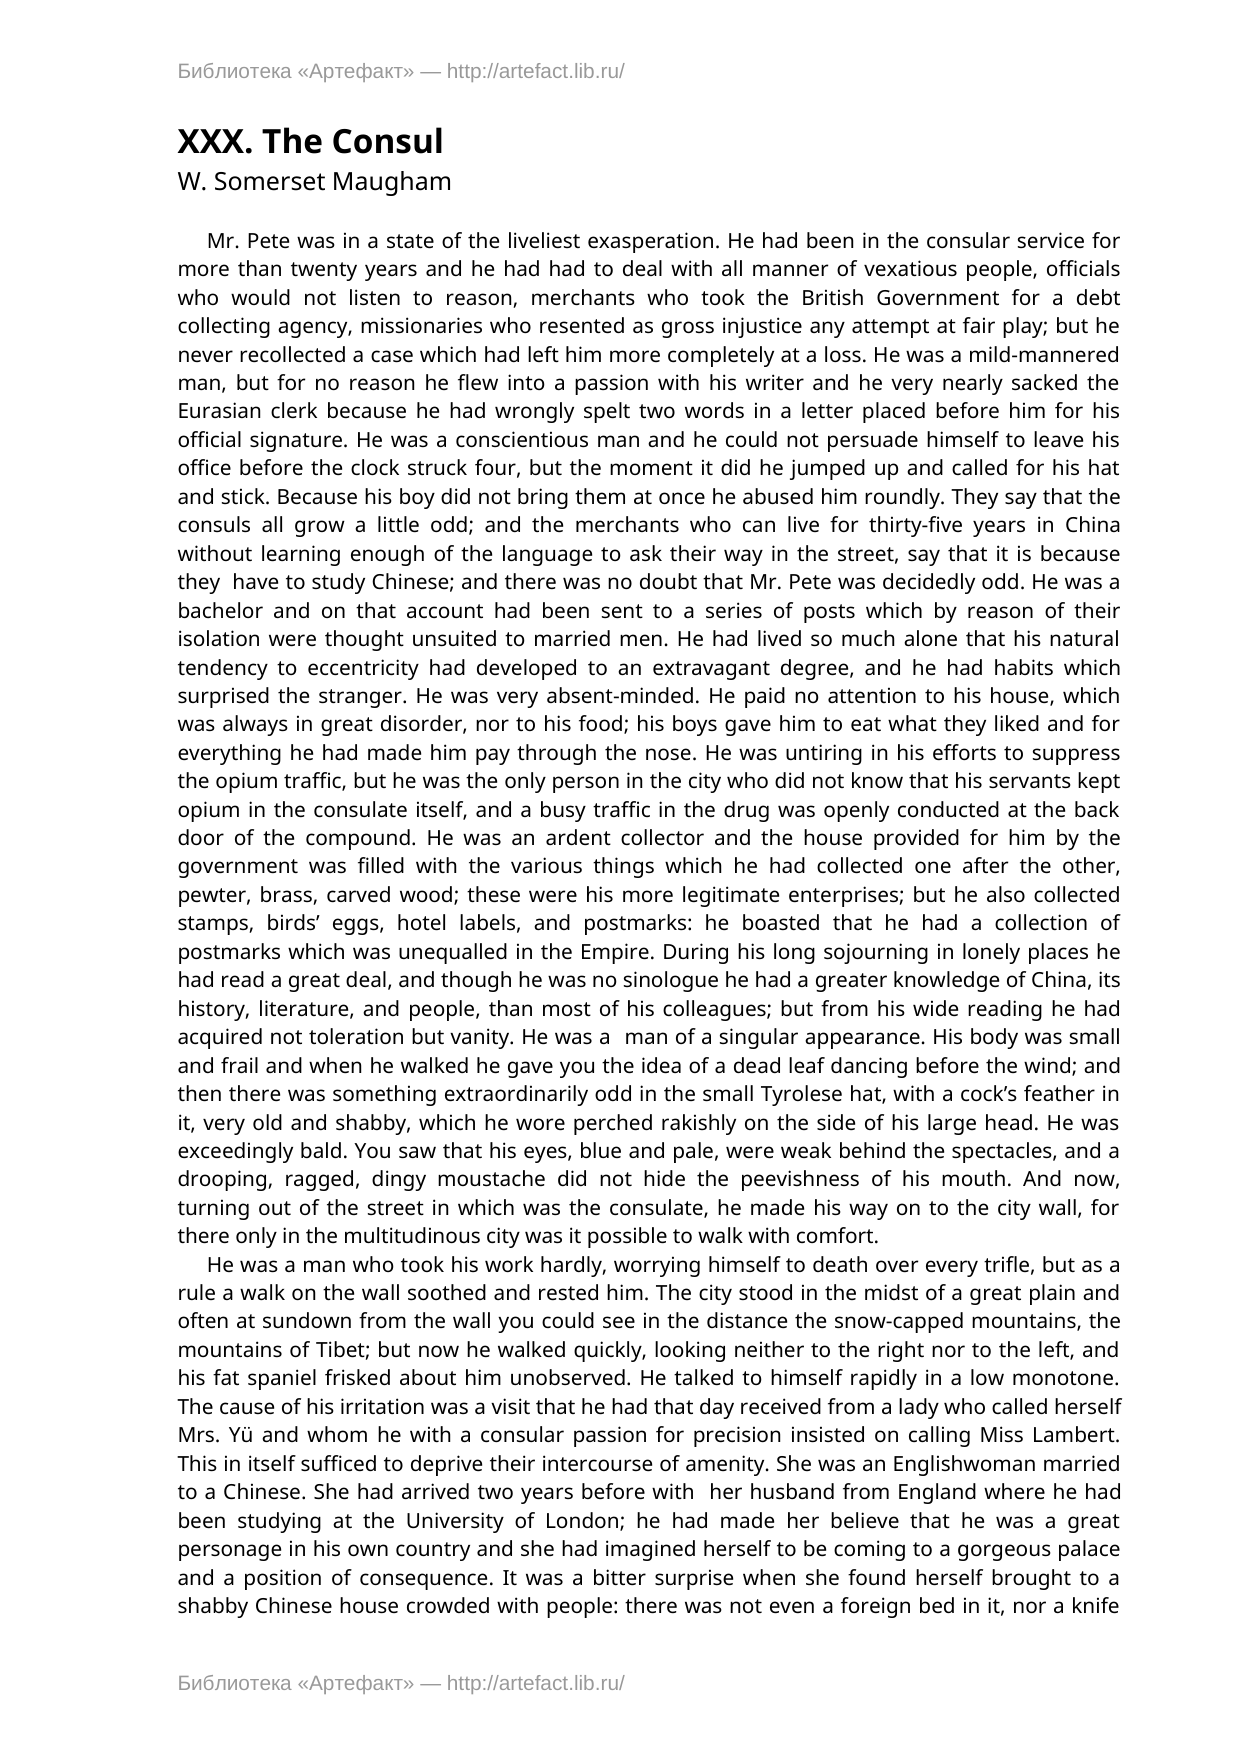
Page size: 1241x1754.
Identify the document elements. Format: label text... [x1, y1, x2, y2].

subtitle XXX. The Consul [177, 118, 1122, 163]
text W. Somerset Maugham [177, 163, 1122, 198]
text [177, 1250, 1122, 1619]
text Mr. Pete was in a state of the liveliest exasperation. He had been in the consular service for more than twenty years and he had had to deal with all manner of vexatious people, officials who would not listen to reason, merchants who took the British Government for a debt collecting agency, missionaries who resented as gross injustice any attempt at fair play; but he never recollected a case which had left him more completely at a loss. He was a mild-mannered man, but for no reason he flew into a passion with his writer and he very nearly sacked the Eurasian clerk because he had wrongly spelt two words in a letter placed before him for his official signature. He was a conscientious man and he could not persuade himself to leave his office before the clock struck four, but the moment it did he jumped up and called for his hat and stick. Because his boy did not bring them at once he abused him roundly. They say that the consuls all grow a little odd; and the merchants who can live for thirty-five years in China without learning enough of the language to ask their way in the street, say that it is because they have to study Chinese; and there was no doubt that Mr. Pete was decidedly odd. He was a bachelor and on that account had been sent to a series of posts which by reason of their isolation were thought unsuited to married men. He had lived so much alone that his natural tendency to eccentricity had developed to an extravagant degree, and he had habits which surprised the stranger. He was very absent-minded. He paid no attention to his house, which was always in great disorder, nor to his food; his boys gave him to eat what they liked and for everything he had made him pay through the nose. He was untiring in his efforts to suppress the opium traffic, but he was the only person in the city who did not know that his servants kept opium in the consulate itself, and a busy traffic in the drug was openly conducted at the back door of the compound. He was an ardent collector and the house provided for him by the government was filled with the various things which he had collected one after the other, pewter, brass, carved wood; these were his more legitimate enterprises; but he also collected stamps, birds’ eggs, hotel labels, and postmarks: he boasted that he had a collection of postmarks which was unequalled in the Empire. During his long sojourning in lonely places he had read a great deal, and though he was no sinologue he had a greater knowledge of China, its history, literature, and people, than most of his colleagues; but from his wide reading he had acquired not toleration but vanity. He was a man of a singular appearance. His body was small and frail and when he walked he gave you the idea of a dead leaf dancing before the wind; and then there was something extraordinarily odd in the small Tyrolese hat, with a cock’s feather in it, very old and shabby, which he wore perched rakishly on the side of his large head. He was exceedingly bald. You saw that his eyes, blue and pale, were weak behind the spectacles, and a drooping, ragged, dingy moustache did not hide the peevishness of his mouth. And now, turning out of the street in which was the consulate, he made his way on to the city wall, for there only in the multitudinous city was it possible to walk with comfort. [177, 226, 1122, 1250]
